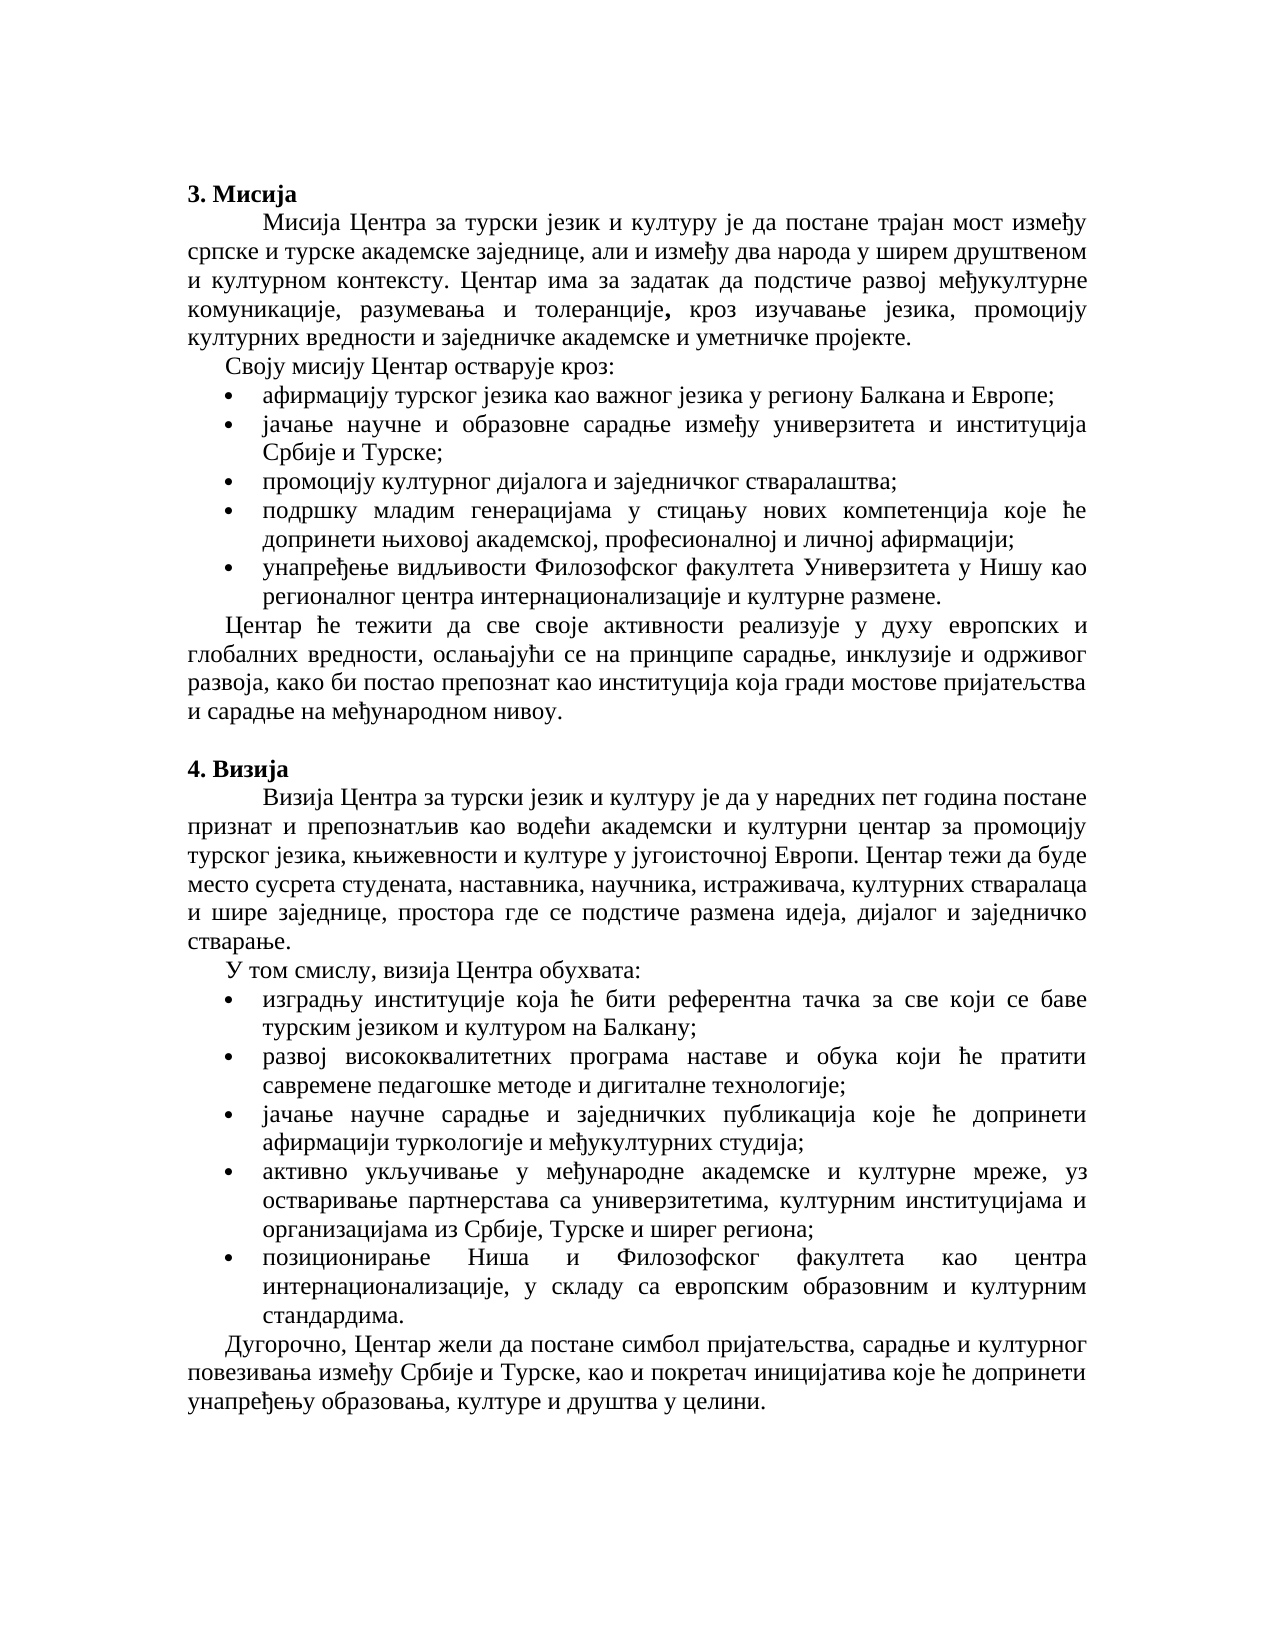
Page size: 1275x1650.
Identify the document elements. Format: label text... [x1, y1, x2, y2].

list позиционирање Ниша и Филозофског факултета као центра интернационализације, у складу са европским образовним и културним стандардима. [225, 1242, 1087, 1329]
list активно укључивање у међународне академске и културне мреже, уз остваривање партнерстава са универзитетима, културним институцијама и организацијама из Србије, Турске и ширег региона; [225, 1156, 1087, 1242]
list развој висококвалитетних програма наставе и обука који ће пратити савремене педагошке методе и дигиталне технологије; [225, 1041, 1087, 1099]
subtitle 3. Мисија [187, 179, 1087, 207]
text Мисија Центра за турски језик и културу је да постане трајан мост између српске и турске академске заједнице, али и између два народа у ширем друштвеном и културном контексту. Центар има за задатак да подстиче развој међукултурне комуникације, разумевања и толеранције, кроз изучавање језика, промоцију културних вредности и заједничке академске и уметничке пројекте. [187, 207, 1087, 351]
list подршку младим генерацијама у стицању нових компетенција које ће допринети њиховој академској, професионалној и личној афирмацији; [225, 495, 1087, 552]
text Своју мисију Центар остварује кроз: [187, 351, 1087, 380]
subtitle 4. Визија [187, 754, 1087, 782]
text Центар ће тежити да све своје активности реализује у духу европских и глобалних вредности, ослањајући се на принципе сарадње, инклузије и одрживог развоја, како би постао препознат као институција која гради мостове пријатељства и сарадње на међународном нивоу. [187, 610, 1087, 725]
list јачање научне и образовне сарадње између универзитета и институција Србије и Турске; [225, 409, 1087, 466]
text У том смислу, визија Центра обухвата: [187, 955, 1087, 984]
text Визија Центра за турски језик и културу је да у наредних пет година постане признат и препознатљив као водећи академски и културни центар за промоцију турског језика, књижевности и културе у југоисточној Европи. Центар тежи да буде место сусрета студената, наставника, научника, истраживача, културних стваралаца и шире заједнице, простора где се подстиче размена идеја, дијалог и заједничко стварање. [187, 782, 1087, 955]
list унапређење видљивости Филозофског факултета Универзитета у Нишу као регионалног центра интернационализације и културне размене. [225, 552, 1087, 610]
text Дугорочно, Центар жели да постане симбол пријатељства, сарадње и културног повезивања између Србије и Турске, као и покретач иницијатива које ће допринети унапређењу образовања, културе и друштва у целини. [187, 1329, 1087, 1415]
list промоцију културног дијалога и заједничког стваралаштва; [225, 466, 1087, 495]
list афирмацију турског језика као важног језика у региону Балкана и Европе; [225, 380, 1087, 409]
list јачање научне сарадње и заједничких публикација које ће допринети афирмацији туркологије и међукултурних студија; [225, 1099, 1087, 1156]
list изградњу институције која ће бити референтна тачка за све који се баве турским језиком и културом на Балкану; [225, 984, 1087, 1041]
